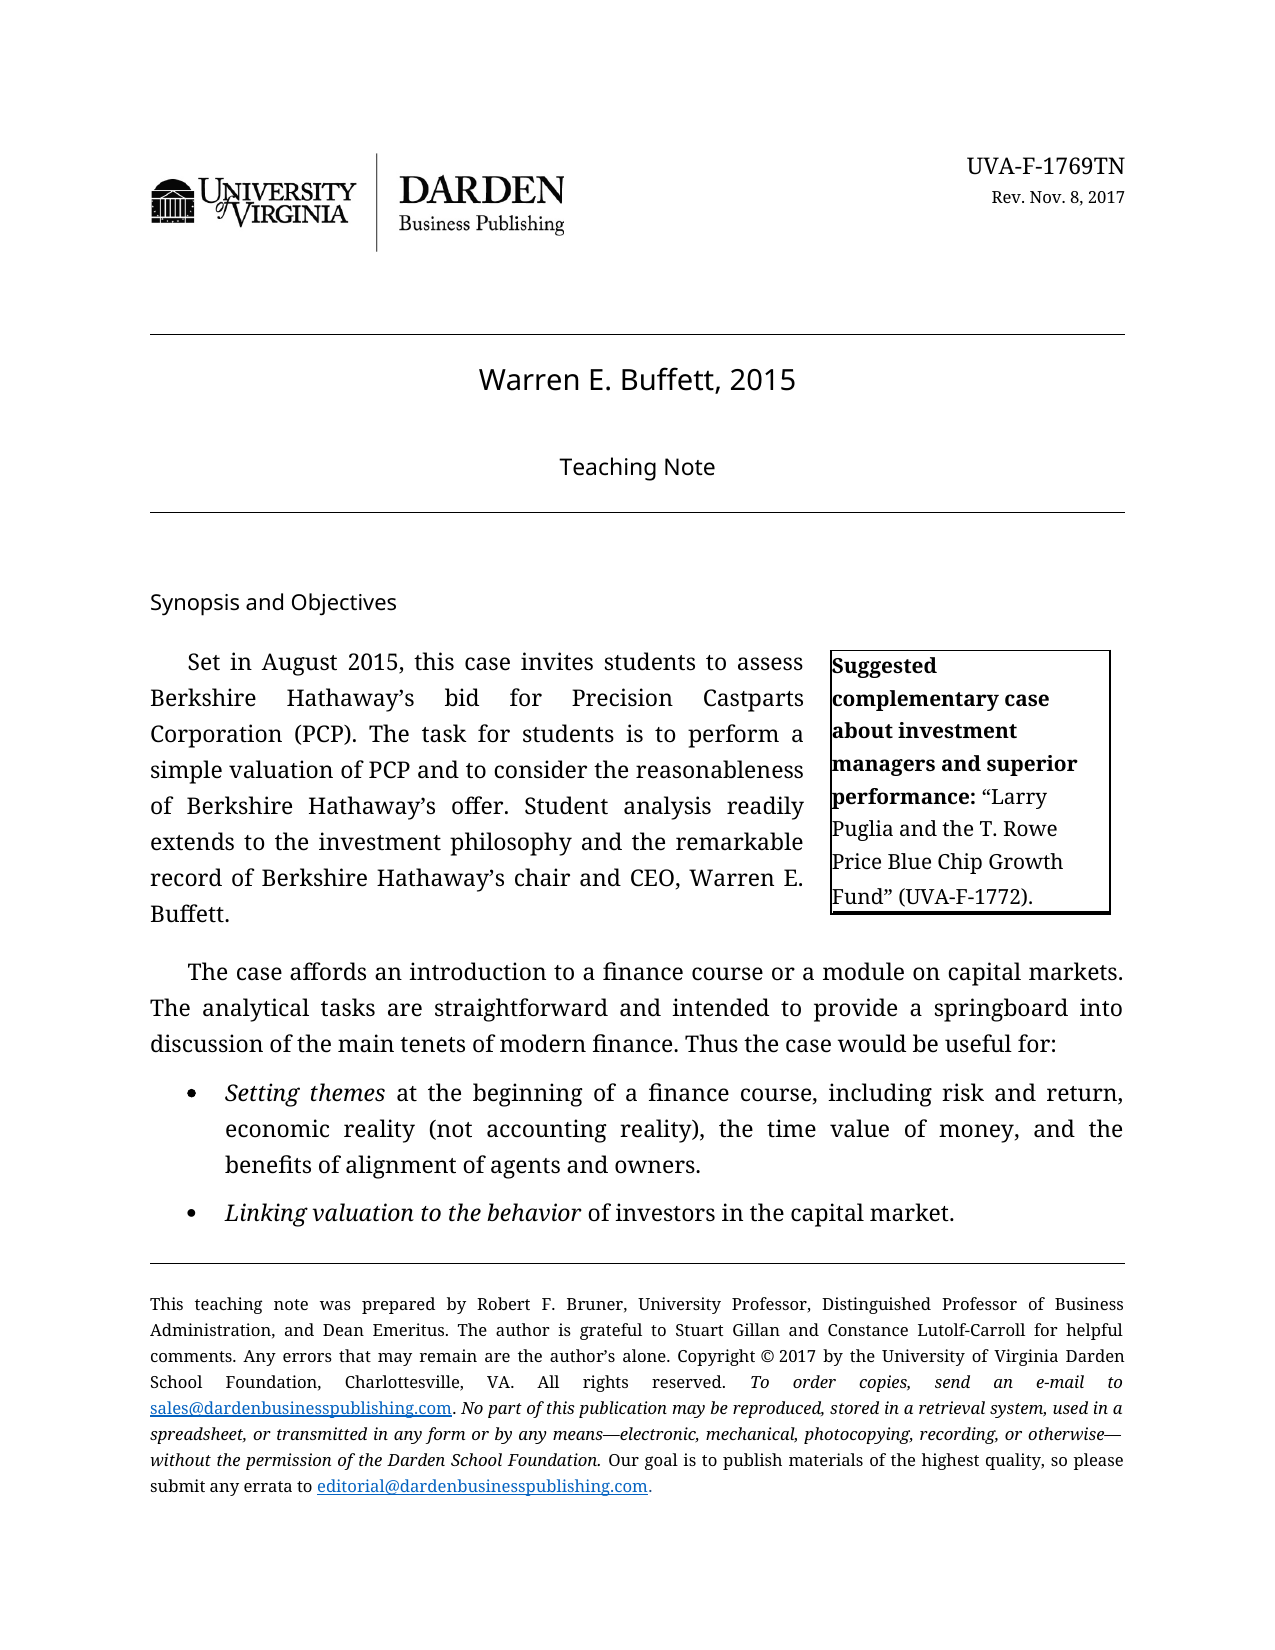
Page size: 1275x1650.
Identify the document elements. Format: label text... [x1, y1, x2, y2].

text Synopsis and Objectives [150, 587, 1125, 617]
text Set in August 2015, this case invites students to assess Berkshire Hathaway’s bid for Precision Castparts Corporation (PCP). The task for students is to perform a simple valuation of PCP and to consider the reasonableness of Berkshire Hathaway’s offer. Student analysis readily extends to the investment philosophy and the remarkable record of Berkshire Hathaway’s chair and CEO, Warren E. Buffett. [150, 646, 1125, 929]
text Setting themes at the beginning of a finance course, including risk and return, economic reality (not accounting reality), the time value of money, and the benefits of alignment of agents and owners. [187, 1077, 1125, 1180]
text Suggested complementary case about investment managers and superior performance: “Larry Puglia and the T. Rowe Price Blue Chip Growth Fund” (UVA-F-1772). [832, 651, 1109, 911]
title Warren E. Buffett, 2015 [150, 359, 1125, 399]
text Linking valuation to the behavior of investors in the capital market. [187, 1197, 1125, 1228]
title Teaching Note [150, 451, 1125, 482]
picture [151, 153, 564, 252]
text The case affords an introduction to a finance course or a module on capital markets. The analytical tasks are straightforward and intended to provide a springboard into discussion of the main tenets of modern finance. Thus the case would be useful for: [150, 956, 1125, 1059]
